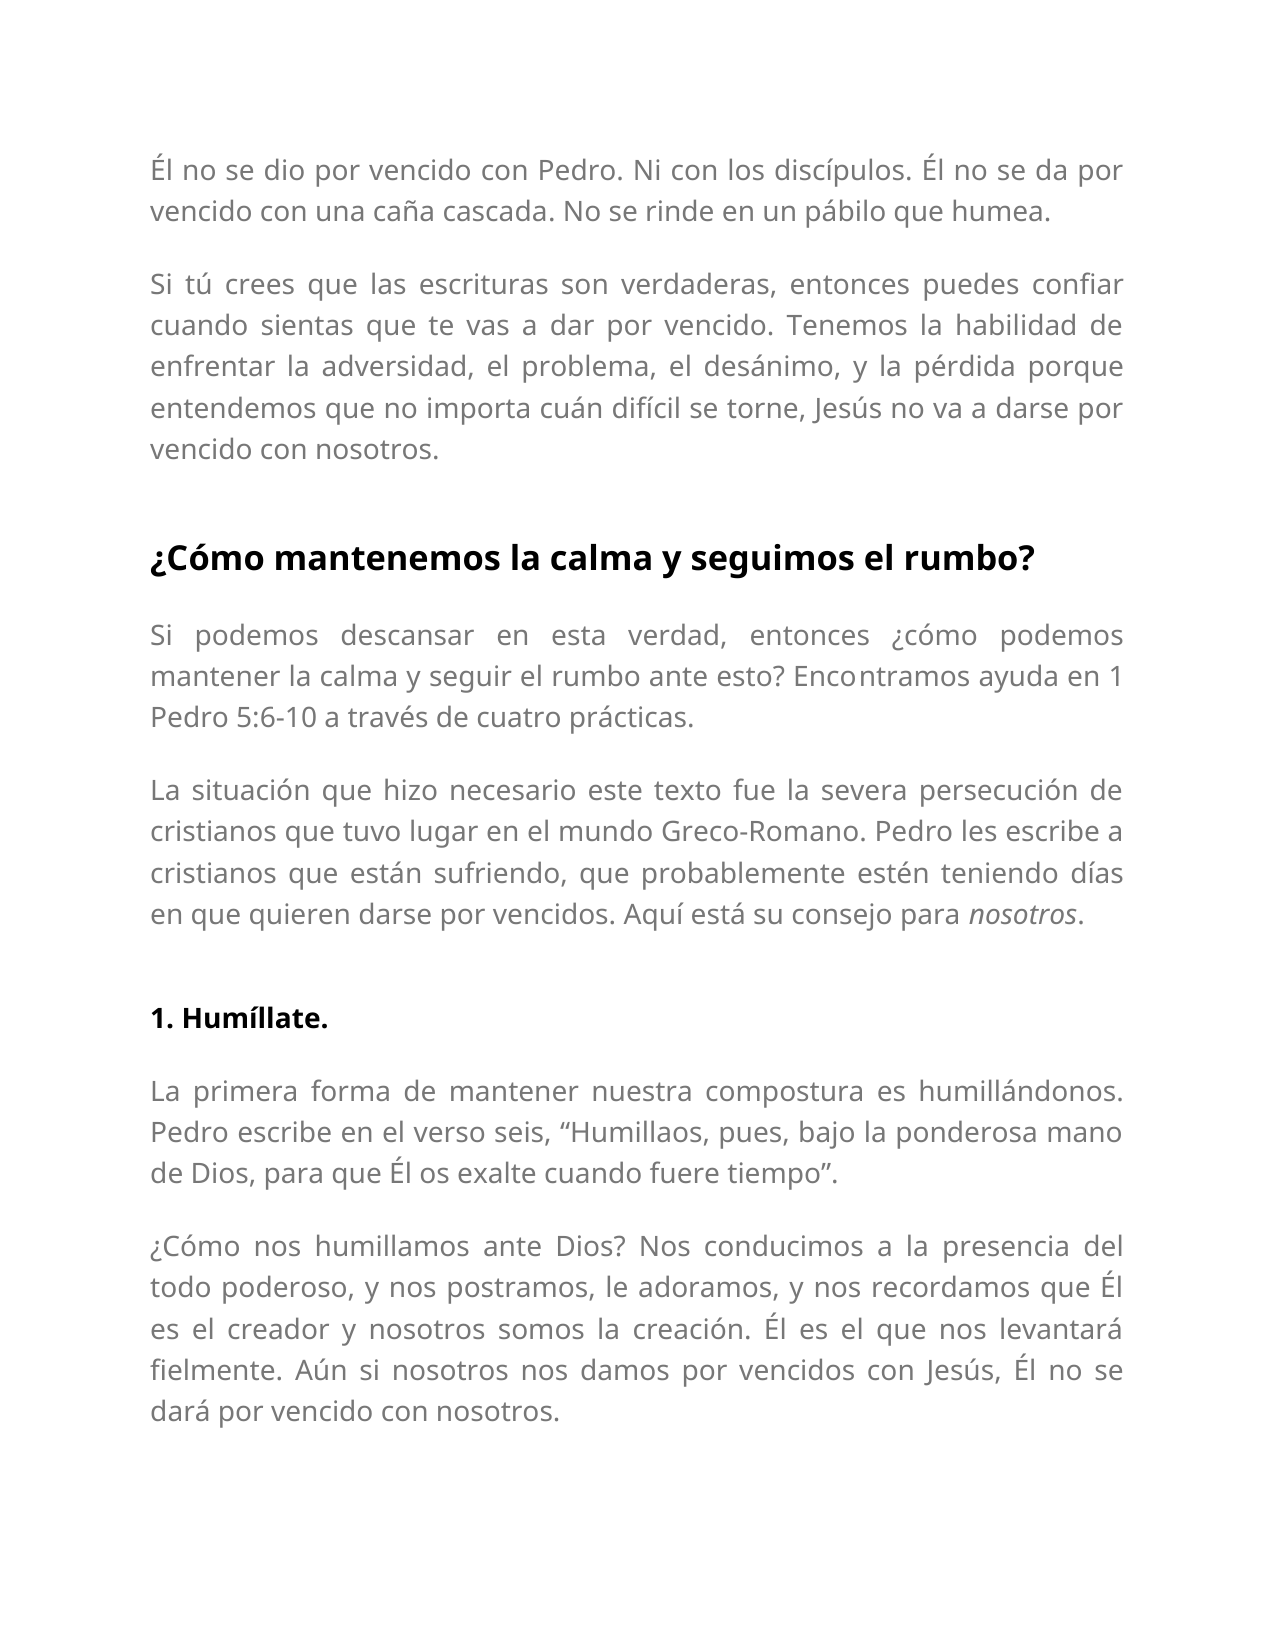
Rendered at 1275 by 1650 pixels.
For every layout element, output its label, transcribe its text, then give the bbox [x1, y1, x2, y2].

text La primera forma de mantener nuestra compostura es humillándonos. Pedro escribe en el verso seis, “Humillaos, pues, bajo la ponderosa mano de Dios, para que Él os exalte cuando fuere tiempo”. [150, 1071, 1125, 1192]
text ¿Cómo nos humillamos ante Dios? Nos conducimos a la presencia del todo poderoso, y nos postramos, le adoramos, y nos recordamos que Él es el creador y nosotros somos la creación. Él es el que nos levantará fielmente. Aún si nosotros nos damos por vencidos con Jesús, Él no se dará por vencido con nosotros. [150, 1226, 1125, 1430]
text 1. Humíllate. [150, 998, 1125, 1037]
text Él no se dio por vencido con Pedro. Ni con los discípulos. Él no se da por vencido con una caña cascada. No se rinde en un pábilo que humea. [150, 150, 1125, 230]
text La situación que hizo necesario este texto fue la severa persecución de cristianos que tuvo lugar en el mundo Greco-Romano. Pedro les escribe a cristianos que están sufriendo, que probablemente estén teniendo días en que quieren darse por vencidos. Aquí está su consejo para nosotros. [150, 770, 1125, 933]
text ¿Cómo mantenemos la calma y seguimos el rumbo? [150, 533, 1125, 580]
text Si podemos descansar en esta verdad, entonces ¿cómo podemos mantener la calma y seguir el rumbo ante esto? Encontramos ayuda en 1 Pedro 5:6-10 a través de cuatro prácticas. [150, 615, 1125, 736]
text Si tú crees que las escrituras son verdaderas, entonces puedes confiar cuando sientas que te vas a dar por vencido. Tenemos la habilidad de enfrentar la adversidad, el problema, el desánimo, y la pérdida porque entendemos que no importa cuán difícil se torne, Jesús no va a darse por vencido con nosotros. [150, 264, 1125, 468]
